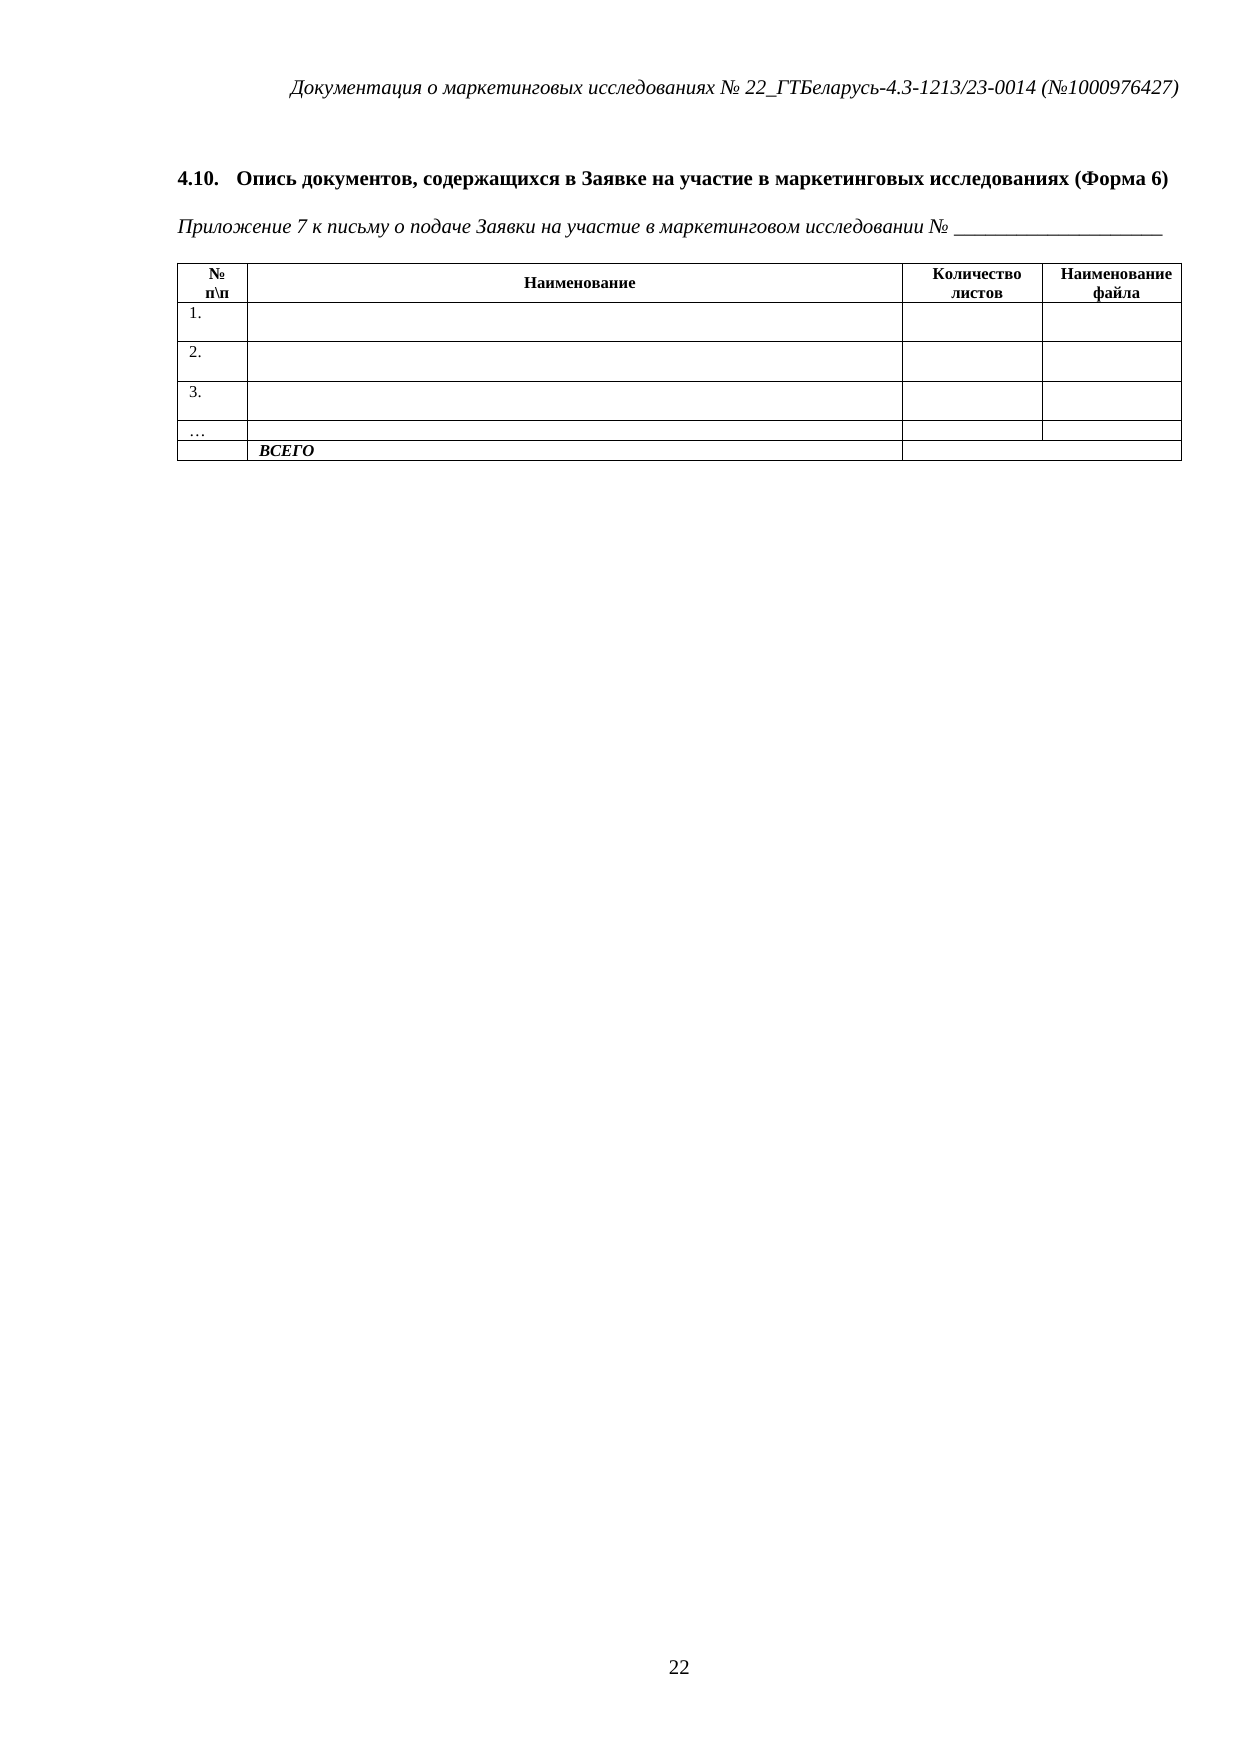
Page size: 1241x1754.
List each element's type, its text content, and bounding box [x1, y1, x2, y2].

text Приложение 7 к письму о подаче Заявки на участие в маркетинговом исследовании № ____________________ [177, 214, 1181, 238]
table_cell [1043, 382, 1181, 420]
table_cell [903, 441, 1181, 460]
table_cell [1043, 303, 1181, 341]
table_cell [248, 342, 902, 381]
table_header № п\п [178, 264, 247, 302]
table_cell [178, 342, 247, 381]
table_cell [248, 303, 902, 341]
table_header Количество листов [903, 264, 1042, 302]
list Опись документов, содержащихся в Заявке на участие в маркетинговых исследованиях (Форма 6) [177, 166, 1181, 190]
table_cell [1043, 342, 1181, 381]
table_cell [178, 303, 247, 341]
table_cell [903, 421, 1042, 440]
table_cell [903, 382, 1042, 420]
table_header Наименование [248, 264, 902, 302]
table_cell [178, 441, 247, 460]
table_cell [903, 342, 1042, 381]
table_cell [178, 382, 247, 420]
table_cell [903, 303, 1042, 341]
table_cell … [178, 421, 247, 440]
table_cell [248, 382, 902, 420]
table_header Наименование файла [1043, 264, 1181, 302]
table_cell [248, 421, 902, 440]
table_cell [1043, 421, 1181, 440]
table_cell ВСЕГО [248, 441, 902, 460]
